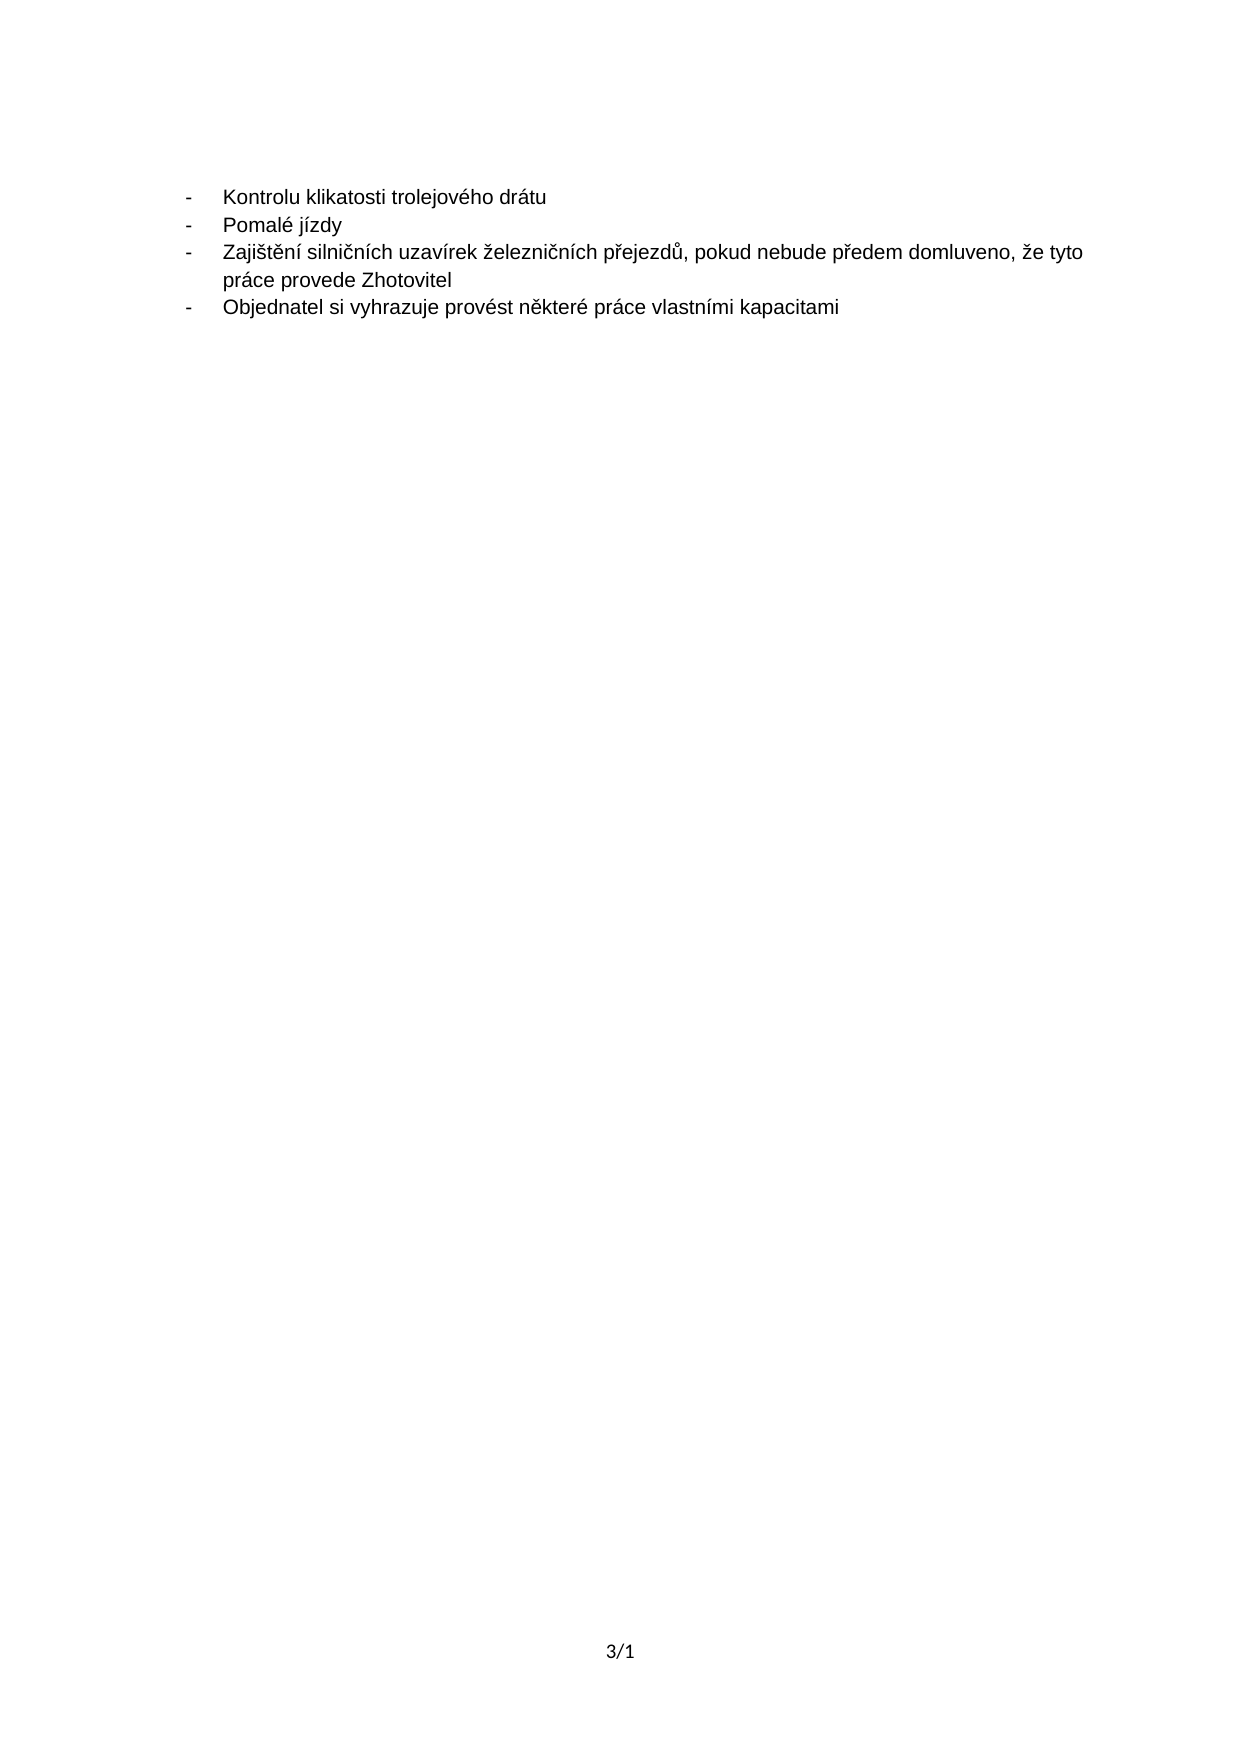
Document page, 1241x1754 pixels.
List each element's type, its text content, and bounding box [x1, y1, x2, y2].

list Kontrolu klikatosti trolejového drátu [185, 185, 1093, 209]
list Objednatel si vyhrazuje provést některé práce vlastními kapacitami [185, 295, 1093, 319]
list Zajištění silničních uzavírek železničních přejezdů, pokud nebude předem domluveno, že tyto práce provede Zhotovitel [185, 240, 1093, 291]
list Pomalé jízdy [185, 212, 1093, 236]
